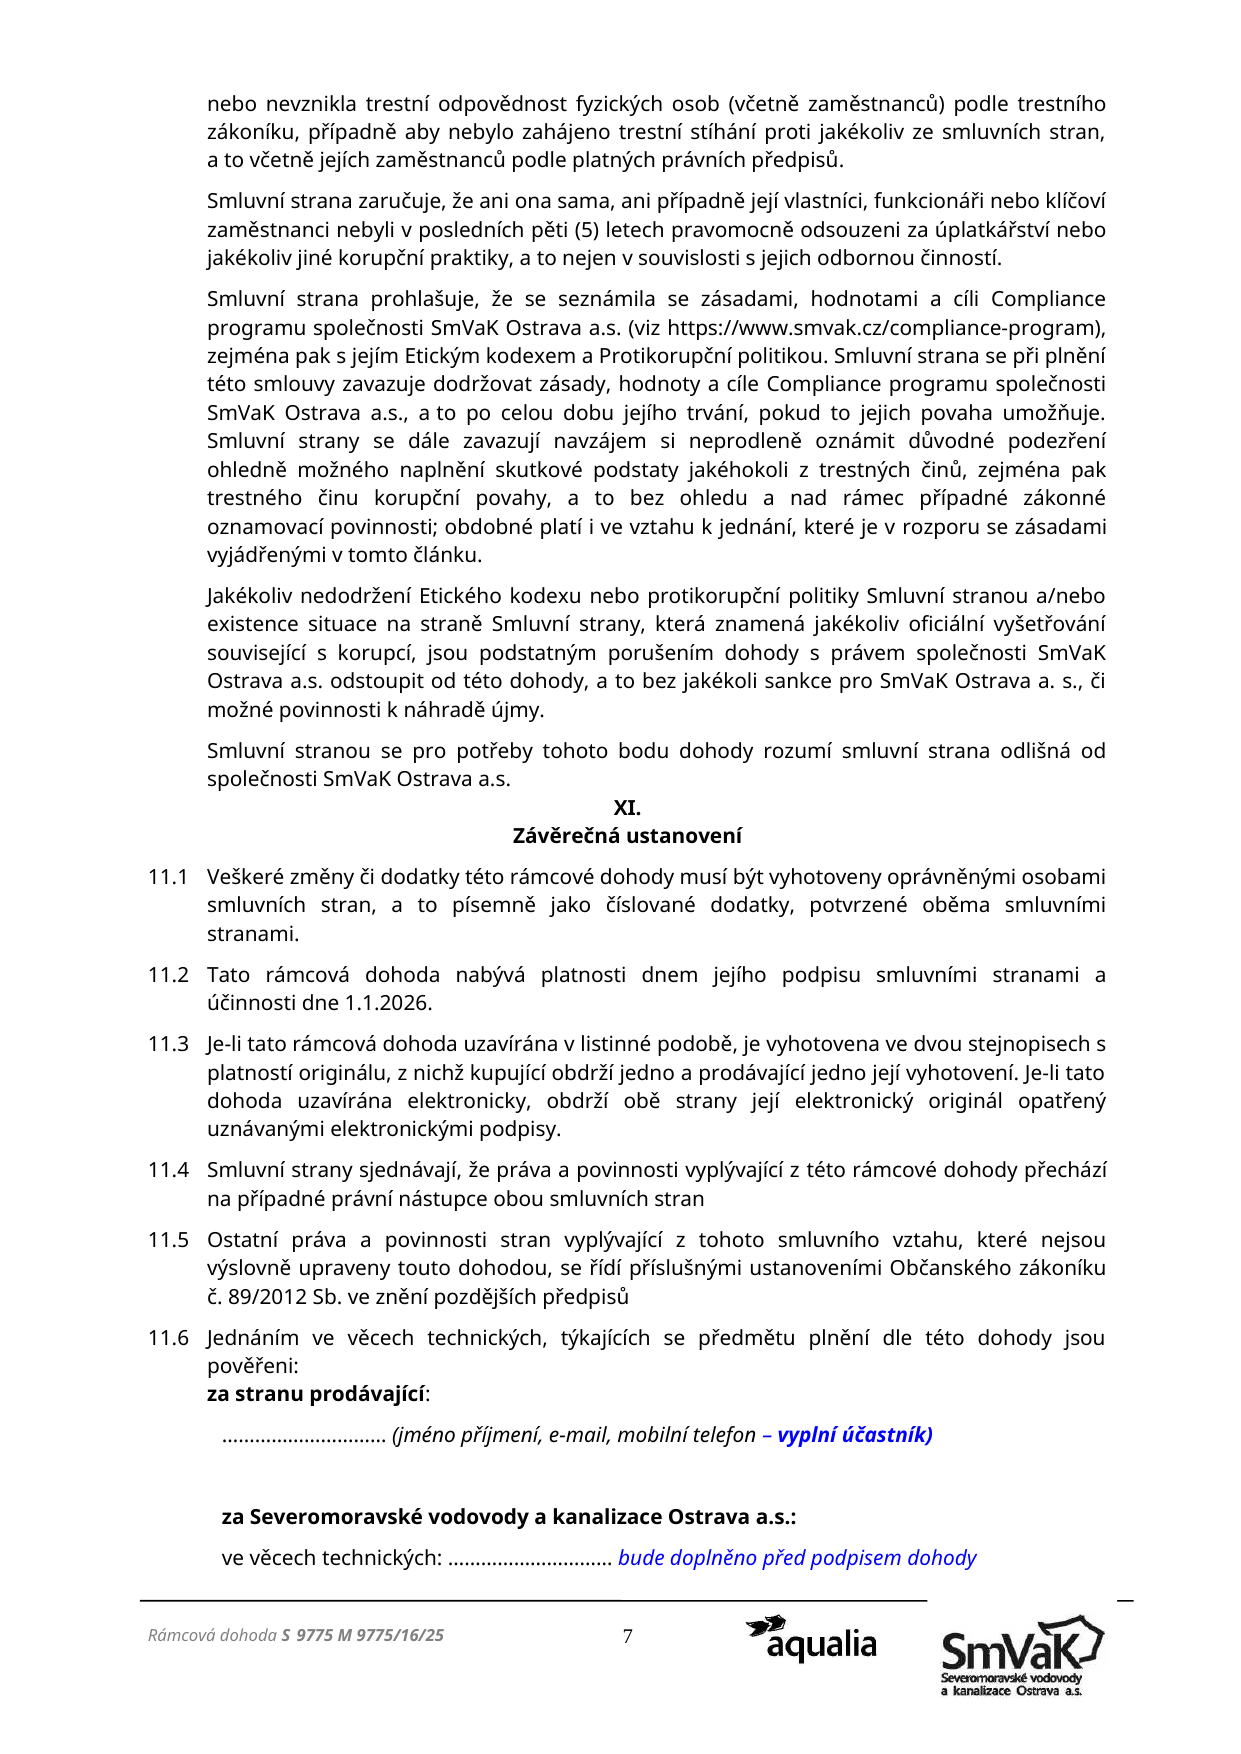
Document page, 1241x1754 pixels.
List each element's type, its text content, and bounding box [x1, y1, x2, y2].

text Jakékoliv nedodržení Etického kodexu nebo protikorupční politiky Smluvní stranou a/nebo existence situace na straně Smluvní strany, která znamená jakékoliv oficiální vyšetřování související s korupcí, jsou podstatným porušením dohody s právem společnosti SmVaK Ostrava a.s. odstoupit od této dohody, a to bez jakékoli sankce pro SmVaK Ostrava a. s., či možné povinnosti k náhradě újmy. [207, 581, 1107, 723]
list Veškeré změny či dodatky této rámcové dohody musí být vyhotoveny oprávněnými osobami smluvních stran, a to písemně jako číslované dodatky, potvrzené oběma smluvními stranami. [148, 862, 1107, 947]
text ve věcech technických: ………………………… bude doplněno před podpisem dohody [148, 1543, 1107, 1572]
text ………………………… (jméno příjmení, e-mail, mobilní telefon – vyplní účastník) [148, 1421, 1107, 1449]
picture [739, 1608, 881, 1669]
list Je-li tato rámcová dohoda uzavírána v listinné podobě, je vyhotovena ve dvou stejnopisech s platností originálu, z nichž kupující obdrží jedno a prodávající jedno její vyhotovení. Je-li tato dohoda uzavírána elektronicky, obdrží obě strany její elektronický originál opatřený uznávanými elektronickými podpisy. [148, 1029, 1107, 1143]
text Smluvní strana prohlašuje, že se seznámila se zásadami, hodnotami a cíli Compliance programu společnosti SmVaK Ostrava a.s. (viz https://www.smvak.cz/compliance-program), zejména pak s jejím Etickým kodexem a Protikorupční politikou. Smluvní strana se při plnění této smlouvy zavazuje dodržovat zásady, hodnoty a cíle Compliance programu společnosti SmVaK Ostrava a.s., a to po celou dobu jejího trvání, pokud to jejich povaha umožňuje. Smluvní strany se dále zavazují navzájem si neprodleně oznámit důvodné podezření ohledně možného naplnění skutkové podstaty jakéhokoli z trestných činů, zejména pak trestného činu korupční povahy, a to bez ohledu a nad rámec případné zákonné oznamovací povinnosti; obdobné platí i ve vztahu k jednání, které je v rozporu se zásadami vyjádřenými v tomto článku. [207, 284, 1107, 569]
text za Severomoravské vodovody a kanalizace Ostrava a.s.: [148, 1502, 1107, 1531]
text za stranu prodávající: [148, 1379, 1107, 1408]
list Smluvní strany sjednávají, že práva a povinnosti vyplývající z této rámcové dohody přechází na případné právní nástupce obou smluvních stran [148, 1156, 1107, 1212]
picture [927, 1600, 1118, 1709]
text XI. [148, 793, 1107, 821]
text Smluvní stranou se pro potřeby tohoto bodu dohody rozumí smluvní strana odlišná od společnosti SmVaK Ostrava a.s. [207, 736, 1107, 793]
list Tato rámcová dohoda nabývá platnosti dnem jejího podpisu smluvními stranami a účinnosti dne 1.1.2026. [148, 960, 1107, 1017]
list Ostatní práva a povinnosti stran vyplývající z tohoto smluvního vztahu, které nejsou výslovně upraveny touto dohodou, se řídí příslušnými ustanoveními Občanského zákoníku č. 89/2012 Sb. ve znění pozdějších předpisů [148, 1225, 1107, 1310]
list Jednáním ve věcech technických, týkajících se předmětu plnění dle této dohody jsou pověřeni: [148, 1323, 1107, 1379]
text Smluvní strana zaručuje, že ani ona sama, ani případně její vlastníci, funkcionáři nebo klíčoví zaměstnanci nebyli v posledních pěti (5) letech pravomocně odsouzeni za úplatkářství nebo jakékoliv jiné korupční praktiky, a to nejen v souvislosti s jejich odbornou činností. [207, 186, 1107, 272]
text Závěrečná ustanovení [148, 821, 1107, 849]
